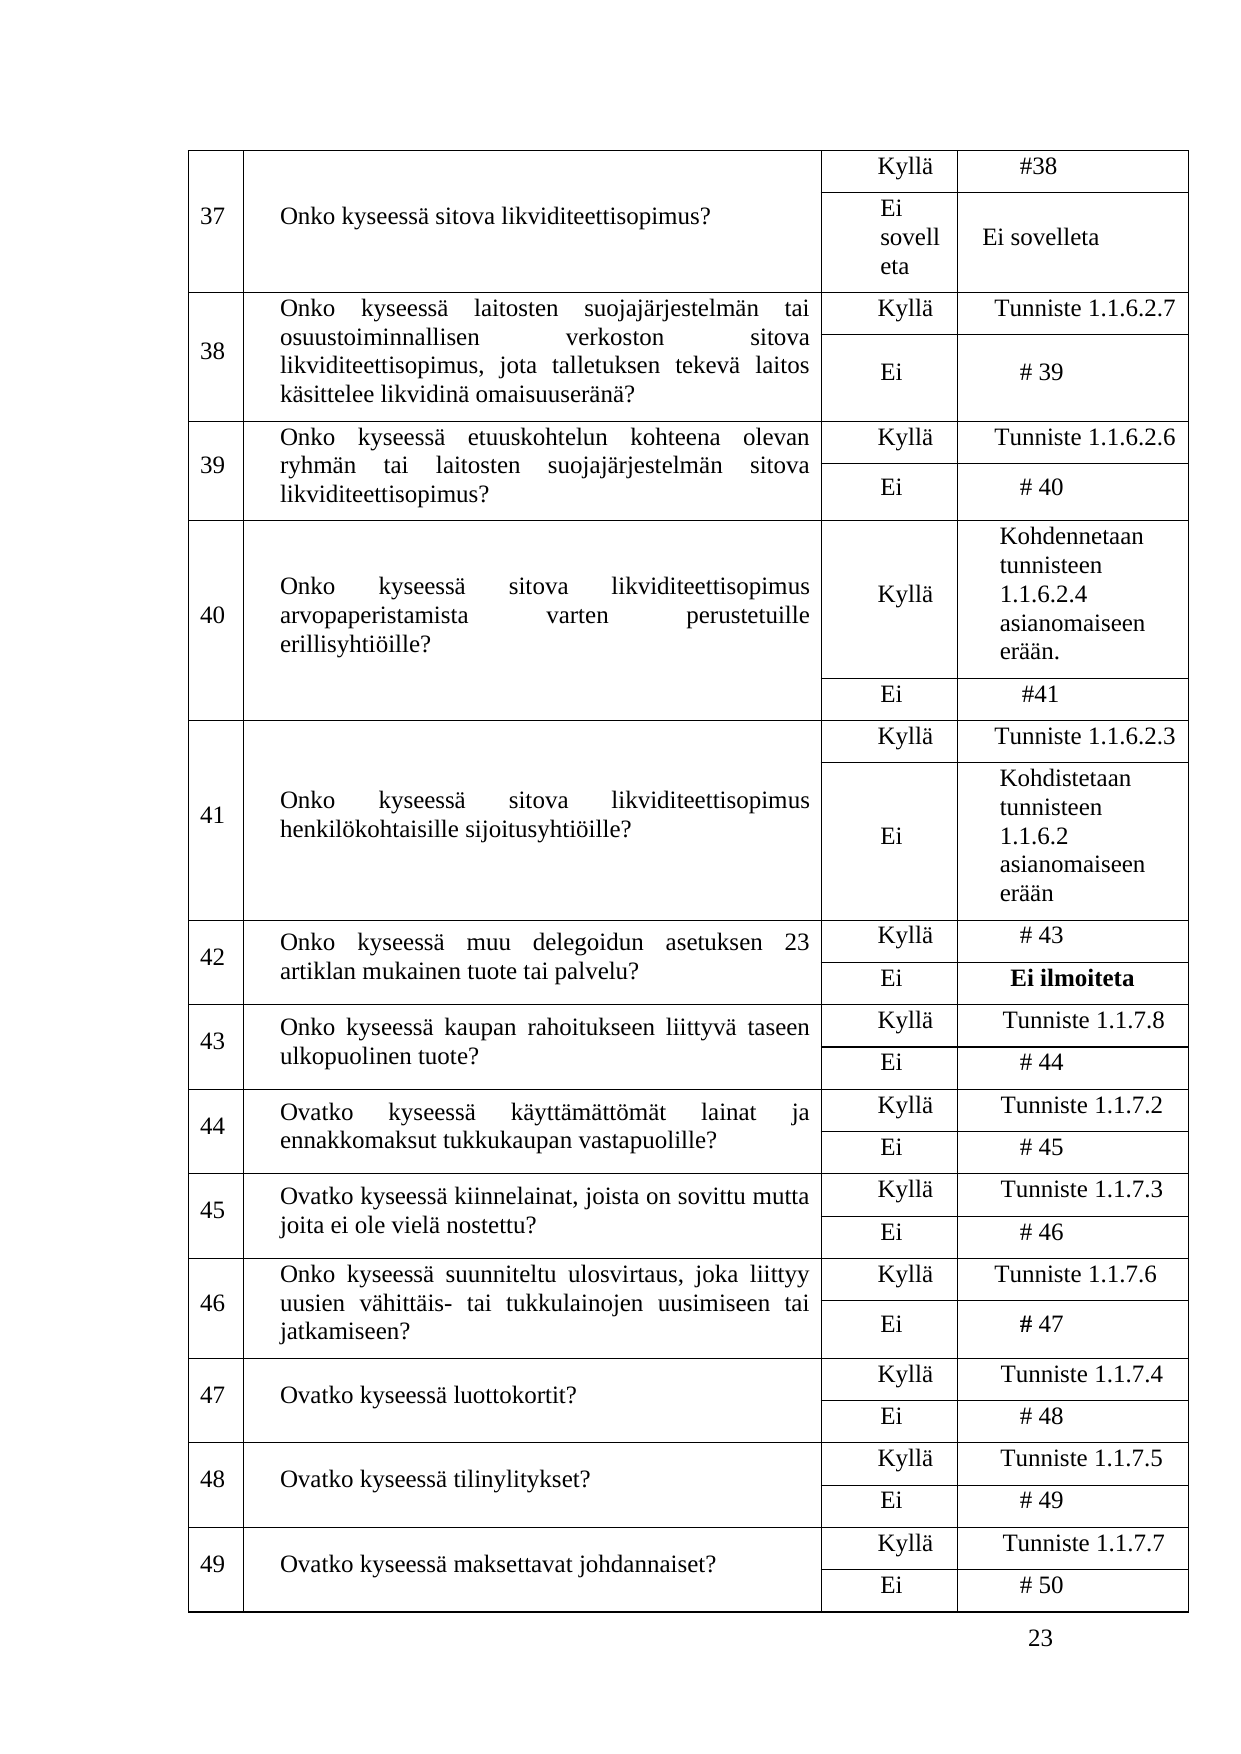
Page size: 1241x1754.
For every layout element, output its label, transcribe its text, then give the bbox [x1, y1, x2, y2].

table_cell Tunniste 1.1.7.3 [958, 1174, 1188, 1216]
table_cell Ei [822, 963, 957, 1004]
table_cell Kyllä [822, 1259, 957, 1300]
table_cell Kyllä [822, 921, 957, 962]
table_cell Onko kyseessä kaupan rahoitukseen liittyvä taseen ulkopuolinen tuote? [244, 1005, 821, 1089]
table_cell 46 [189, 1259, 243, 1358]
table_cell Tunniste 1.1.7.5 [958, 1443, 1188, 1484]
table_cell 44 [189, 1090, 243, 1173]
table_cell Ovatko kyseessä luottokortit? [244, 1359, 821, 1442]
table_cell Kyllä [822, 1528, 957, 1569]
table_cell # 48 [958, 1401, 1188, 1442]
table_cell # 49 [958, 1486, 1188, 1527]
table_cell Kyllä [822, 1359, 957, 1400]
table_cell 49 [189, 1528, 243, 1611]
table_cell 39 [189, 422, 243, 520]
table_cell # 40 [958, 464, 1188, 520]
table_cell 47 [189, 1359, 243, 1442]
table_cell Ei [822, 1301, 957, 1358]
table_cell Kyllä [822, 293, 957, 334]
table_cell Ei [822, 1132, 957, 1173]
table_cell # 43 [958, 921, 1188, 962]
table_cell Ei sovelleta [822, 193, 957, 292]
table_cell #41 [958, 679, 1188, 720]
table_cell 45 [189, 1174, 243, 1258]
table_cell 43 [189, 1005, 243, 1089]
table_cell 37 [189, 151, 243, 292]
table_cell Ei [822, 335, 957, 421]
table_cell # 47 [958, 1301, 1188, 1358]
table_cell Ovatko kyseessä tilinylitykset? [244, 1443, 821, 1527]
table_cell Kohdistetaan tunnisteen 1.1.6.2 asianomaiseen erään [958, 763, 1188, 919]
table_cell Ei [822, 464, 957, 520]
table_cell Ei [822, 763, 957, 919]
table_cell 42 [189, 921, 243, 1004]
table_cell Tunniste 1.1.7.7 [958, 1528, 1188, 1569]
table_cell Kyllä [822, 422, 957, 463]
table_cell Onko kyseessä sitova likviditeettisopimus arvopaperistamista varten perustetuille erillisyhtiöille? [244, 521, 821, 720]
table_cell Ovatko kyseessä käyttämättömät lainat ja ennakkomaksut tukkukaupan vastapuolille? [244, 1090, 821, 1173]
table_cell #38 [958, 151, 1188, 192]
table_cell Kyllä [822, 1174, 957, 1216]
table_cell 38 [189, 293, 243, 421]
table_cell Kyllä [822, 1090, 957, 1131]
table_cell Ei [822, 1570, 957, 1611]
table_cell # 45 [958, 1132, 1188, 1173]
table_cell Ovatko kyseessä maksettavat johdannaiset? [244, 1528, 821, 1611]
table_cell Onko kyseessä muu delegoidun asetuksen 23 artiklan mukainen tuote tai palvelu? [244, 921, 821, 1004]
table_cell 41 [189, 721, 243, 919]
table_cell Ei [822, 1217, 957, 1258]
table_cell # 46 [958, 1217, 1188, 1258]
table_cell Onko kyseessä laitosten suojajärjestelmän tai osuustoiminnallisen verkoston sitova likviditeettisopimus, jota talletuksen tekevä laitos käsittelee likvidinä omaisuuseränä? [244, 293, 821, 421]
table_cell Tunniste 1.1.7.8 [958, 1005, 1188, 1046]
table_cell Onko kyseessä etuuskohtelun kohteena olevan ryhmän tai laitosten suojajärjestelmän sitova likviditeettisopimus? [244, 422, 821, 520]
table_cell Ei [822, 679, 957, 720]
table_cell Onko kyseessä sitova likviditeettisopimus henkilökohtaisille sijoitusyhtiöille? [244, 721, 821, 919]
table_cell Ovatko kyseessä kiinnelainat, joista on sovittu mutta joita ei ole vielä nostettu? [244, 1174, 821, 1258]
table_cell # 50 [958, 1570, 1188, 1611]
table_cell Ei [822, 1486, 957, 1527]
table_cell Ei ilmoiteta [958, 963, 1188, 1004]
table_cell # 44 [958, 1048, 1188, 1089]
table_cell Tunniste 1.1.6.2.6 [958, 422, 1188, 463]
table_cell Onko kyseessä sitova likviditeettisopimus? [244, 151, 821, 292]
table_cell Tunniste 1.1.6.2.7 [958, 293, 1188, 334]
table_cell Tunniste 1.1.7.6 [958, 1259, 1188, 1300]
table_cell Ei [822, 1048, 957, 1089]
table_cell Kyllä [822, 521, 957, 678]
table_cell 40 [189, 521, 243, 720]
table_cell Ei [822, 1401, 957, 1442]
table_cell Kyllä [822, 1443, 957, 1484]
table_cell 48 [189, 1443, 243, 1527]
table_cell Onko kyseessä suunniteltu ulosvirtaus, joka liittyy uusien vähittäis- tai tukkulainojen uusimiseen tai jatkamiseen? [244, 1259, 821, 1358]
table_cell Tunniste 1.1.7.2 [958, 1090, 1188, 1131]
table_cell Tunniste 1.1.7.4 [958, 1359, 1188, 1400]
table_cell Kohdennetaan tunnisteen 1.1.6.2.4 asianomaiseen erään. [958, 521, 1188, 678]
table_cell Kyllä [822, 151, 957, 192]
table_cell Kyllä [822, 1005, 957, 1046]
table_cell Ei sovelleta [958, 193, 1188, 292]
table_cell Kyllä [822, 721, 957, 762]
table_cell Tunniste 1.1.6.2.3 [958, 721, 1188, 762]
table_cell # 39 [958, 335, 1188, 421]
